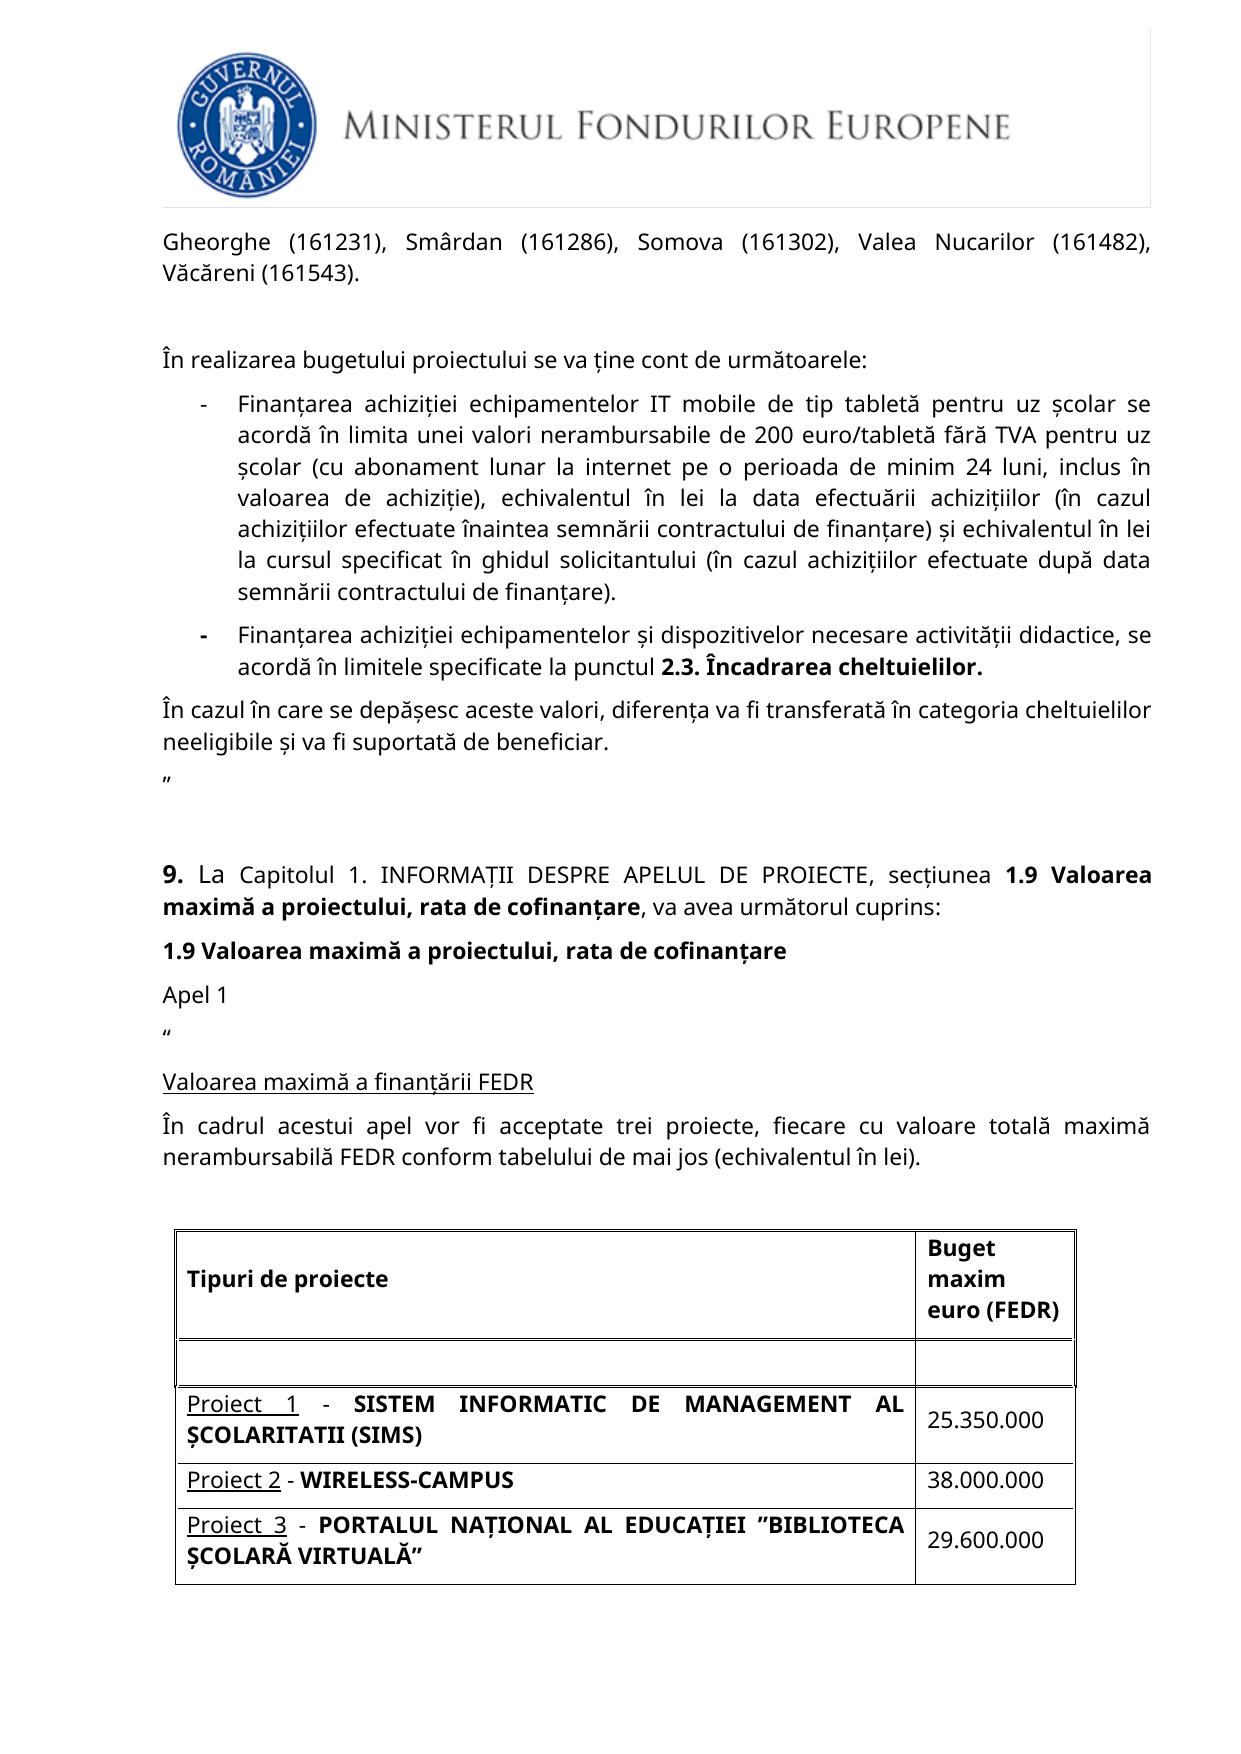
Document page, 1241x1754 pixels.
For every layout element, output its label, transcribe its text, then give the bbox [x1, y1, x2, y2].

list Finanțarea achiziției echipamentelor și dispozitivelor necesare activității didactice, se acordă în limitele specificate la punctul 2.3. Încadrarea cheltuielilor. [200, 619, 1152, 682]
table_cell 29.600.000 [916, 1508, 1075, 1584]
table_cell 25.350.000 [916, 1385, 1075, 1463]
text În cazul în care se depășesc aceste valori, diferența va fi transferată în categoria cheltuielilor neeligibile și va fi suportată de beneficiar. [162, 694, 1152, 757]
table_cell Proiect 3 - PORTALUL NAȚIONAL AL EDUCAȚIEI ”BIBLIOTECA ȘCOLARĂ VIRTUALĂ” [176, 1508, 915, 1584]
text Valoarea maximă a finanţării FEDR [162, 1066, 1152, 1097]
list Finanțarea achiziției echipamentelor IT mobile de tip tabletă pentru uz școlar se acordă în limita unei valori nerambursabile de 200 euro/tabletă fără TVA pentru uz școlar (cu abonament lunar la internet pe o perioada de minim 24 luni, inclus în valoarea de achiziție), echivalentul în lei la data efectuării achizițiilor (în cazul achizițiilor efectuate înaintea semnării contractului de finanțare) și echivalentul în lei la cursul specificat în ghidul solicitantului (în cazul achizițiilor efectuate după data semnării contractului de finanțare). [200, 388, 1152, 607]
table_cell [175, 1338, 915, 1385]
text “ [162, 1022, 1152, 1053]
text În cadrul acestui apel vor fi acceptate trei proiecte, fiecare cu valoare totală maximă nerambursabilă FEDR conform tabelului de mai jos (echivalentul în lei). [162, 1110, 1152, 1172]
table_cell Proiect 1 - SISTEM INFORMATIC DE MANAGEMENT AL ȘCOLARITATII (SIMS) [176, 1385, 915, 1463]
table_cell Proiect 2 - WIRELESS-CAMPUS [176, 1463, 915, 1508]
table_header Buget maxim euro (FEDR) [916, 1232, 1074, 1338]
text Apel 1 [162, 978, 1152, 1010]
text În realizarea bugetului proiectului se va ține cont de următoarele: [162, 344, 1152, 376]
table_cell [916, 1338, 1075, 1385]
text 9. La Capitolul 1. INFORMAŢII DESPRE APELUL DE PROIECTE, secțiunea 1.9 Valoarea maximă a proiectului, rata de cofinanțare, va avea următorul cuprins: [162, 857, 1152, 922]
table_cell 38.000.000 [916, 1463, 1075, 1508]
picture [162, 29, 1152, 209]
text ” [162, 769, 1152, 801]
table_header Tipuri de proiecte [177, 1232, 915, 1338]
text 1.9 Valoarea maximă a proiectului, rata de cofinanțare [162, 935, 1152, 966]
